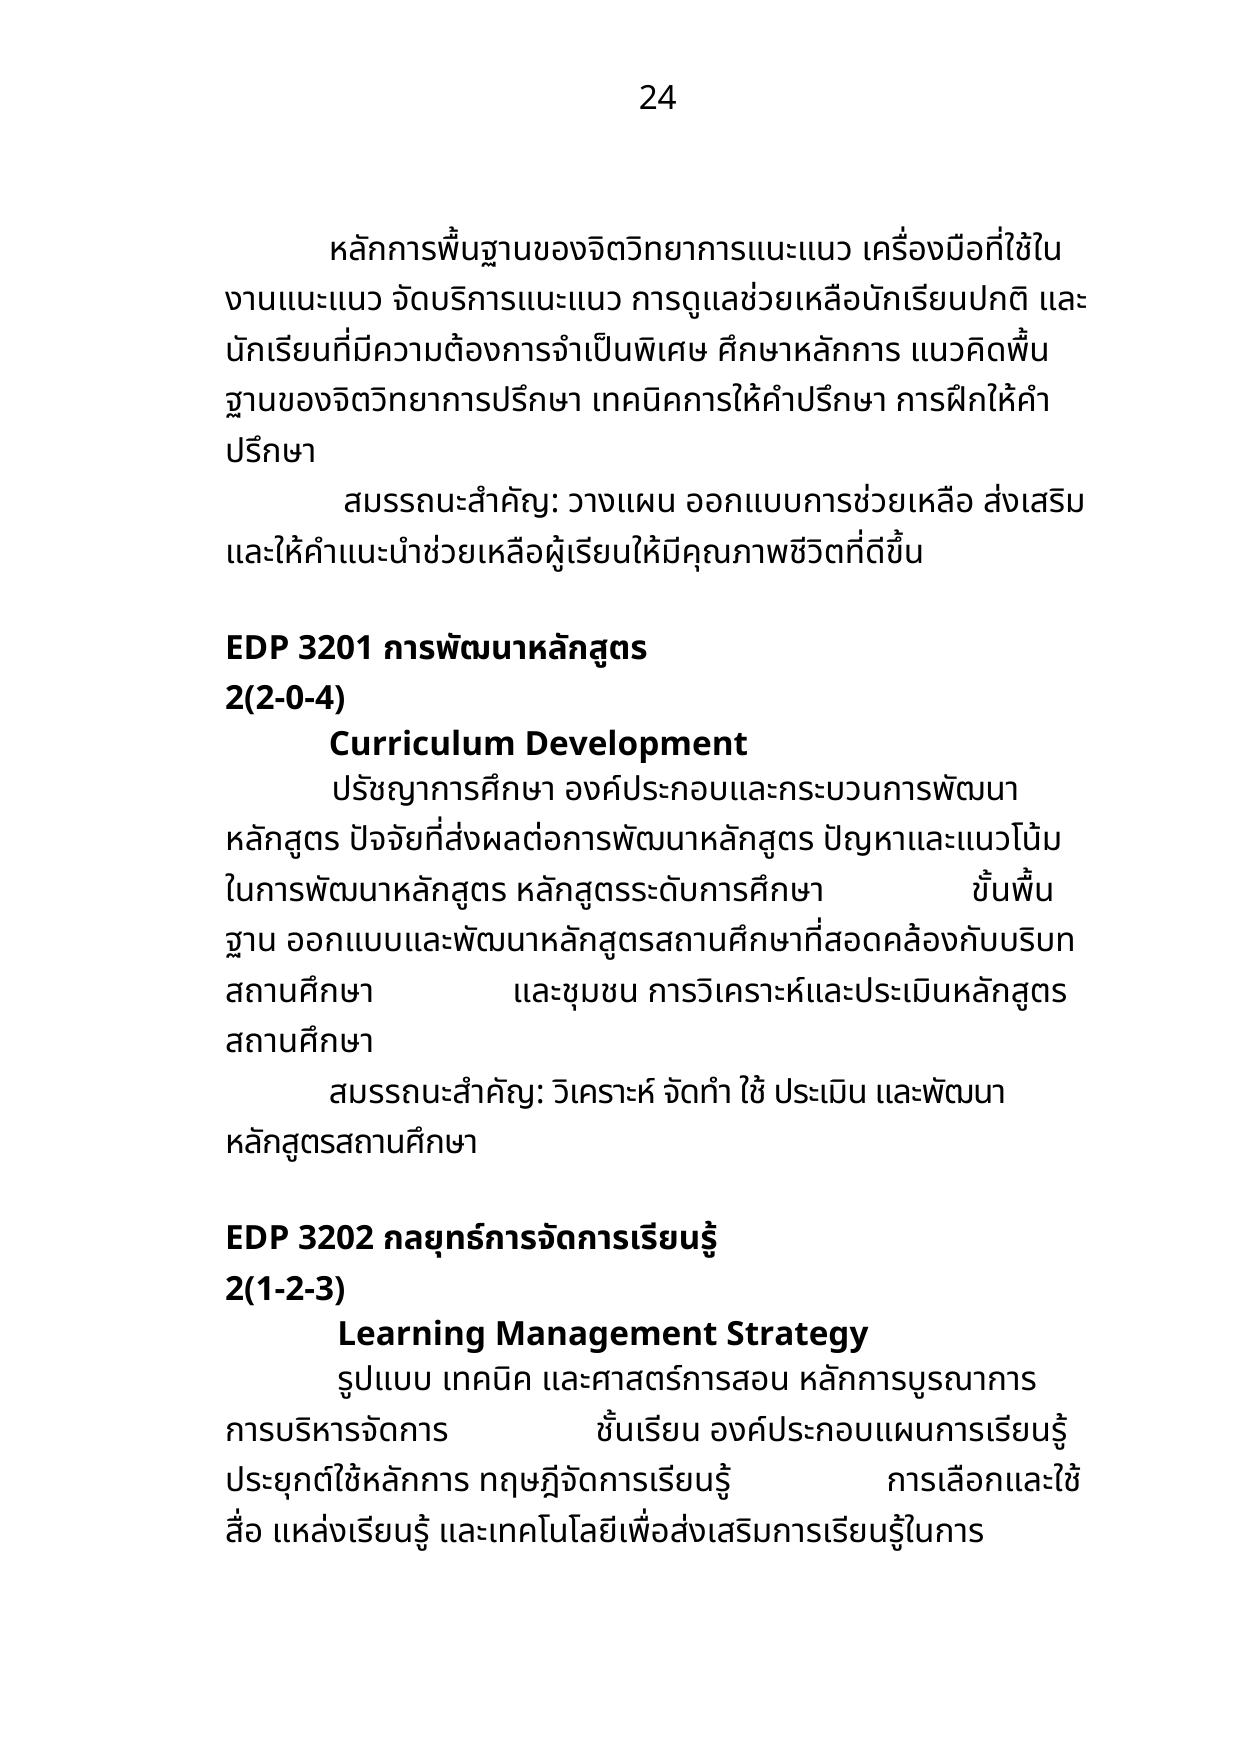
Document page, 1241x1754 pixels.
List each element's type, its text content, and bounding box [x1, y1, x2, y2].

text ปรัชญาการศึกษา องค์ประกอบและกระบวนการพัฒนาหลักสูตร ปัจจัยที่ส่งผลต่อการพัฒนาหลักสูตร ปัญหาและแนวโน้มในการพัฒนาหลักสูตร หลักสูตรระดับการศึกษา ขั้นพื้นฐาน ออกแบบและพัฒนาหลักสูตรสถานศึกษาที่สอดคล้องกับบริบทสถานศึกษา และชุมชน การวิเคราะห์และประเมินหลักสูตรสถานศึกษา [225, 765, 1090, 1067]
text สมรรถนะสำคัญ: วางแผน ออกแบบการช่วยเหลือ ส่งเสริม และให้คำแนะนำช่วยเหลือผู้เรียนให้มีคุณภาพชีวิตที่ดีขึ้น [225, 477, 1090, 578]
text EDP 3201 การพัฒนาหลักสูตร 2(2-0-4) [225, 623, 1090, 719]
text Curriculum Development [225, 719, 1090, 765]
text EDP 3202 กลยุทธ์การจัดการเรียนรู้ 2(1-2-3) [225, 1214, 1090, 1310]
text สมรรถนะสำคัญ: วิเคราะห์ จัดทำ ใช้ ประเมิน และพัฒนาหลักสูตรสถานศึกษา [225, 1067, 1090, 1168]
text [225, 1355, 1090, 1557]
text Learning Management Strategy [225, 1310, 1090, 1355]
text หลักการพื้นฐานของจิตวิทยาการแนะแนว เครื่องมือที่ใช้ในงานแนะแนว จัดบริการแนะแนว การดูแลช่วยเหลือนักเรียนปกติ และนักเรียนที่มีความต้องการจำเป็นพิเศษ ศึกษาหลักการ แนวคิดพื้นฐานของจิตวิทยาการปรึกษา เทคนิคการให้คำปรึกษา การฝึกให้คำปรึกษา [225, 225, 1090, 477]
